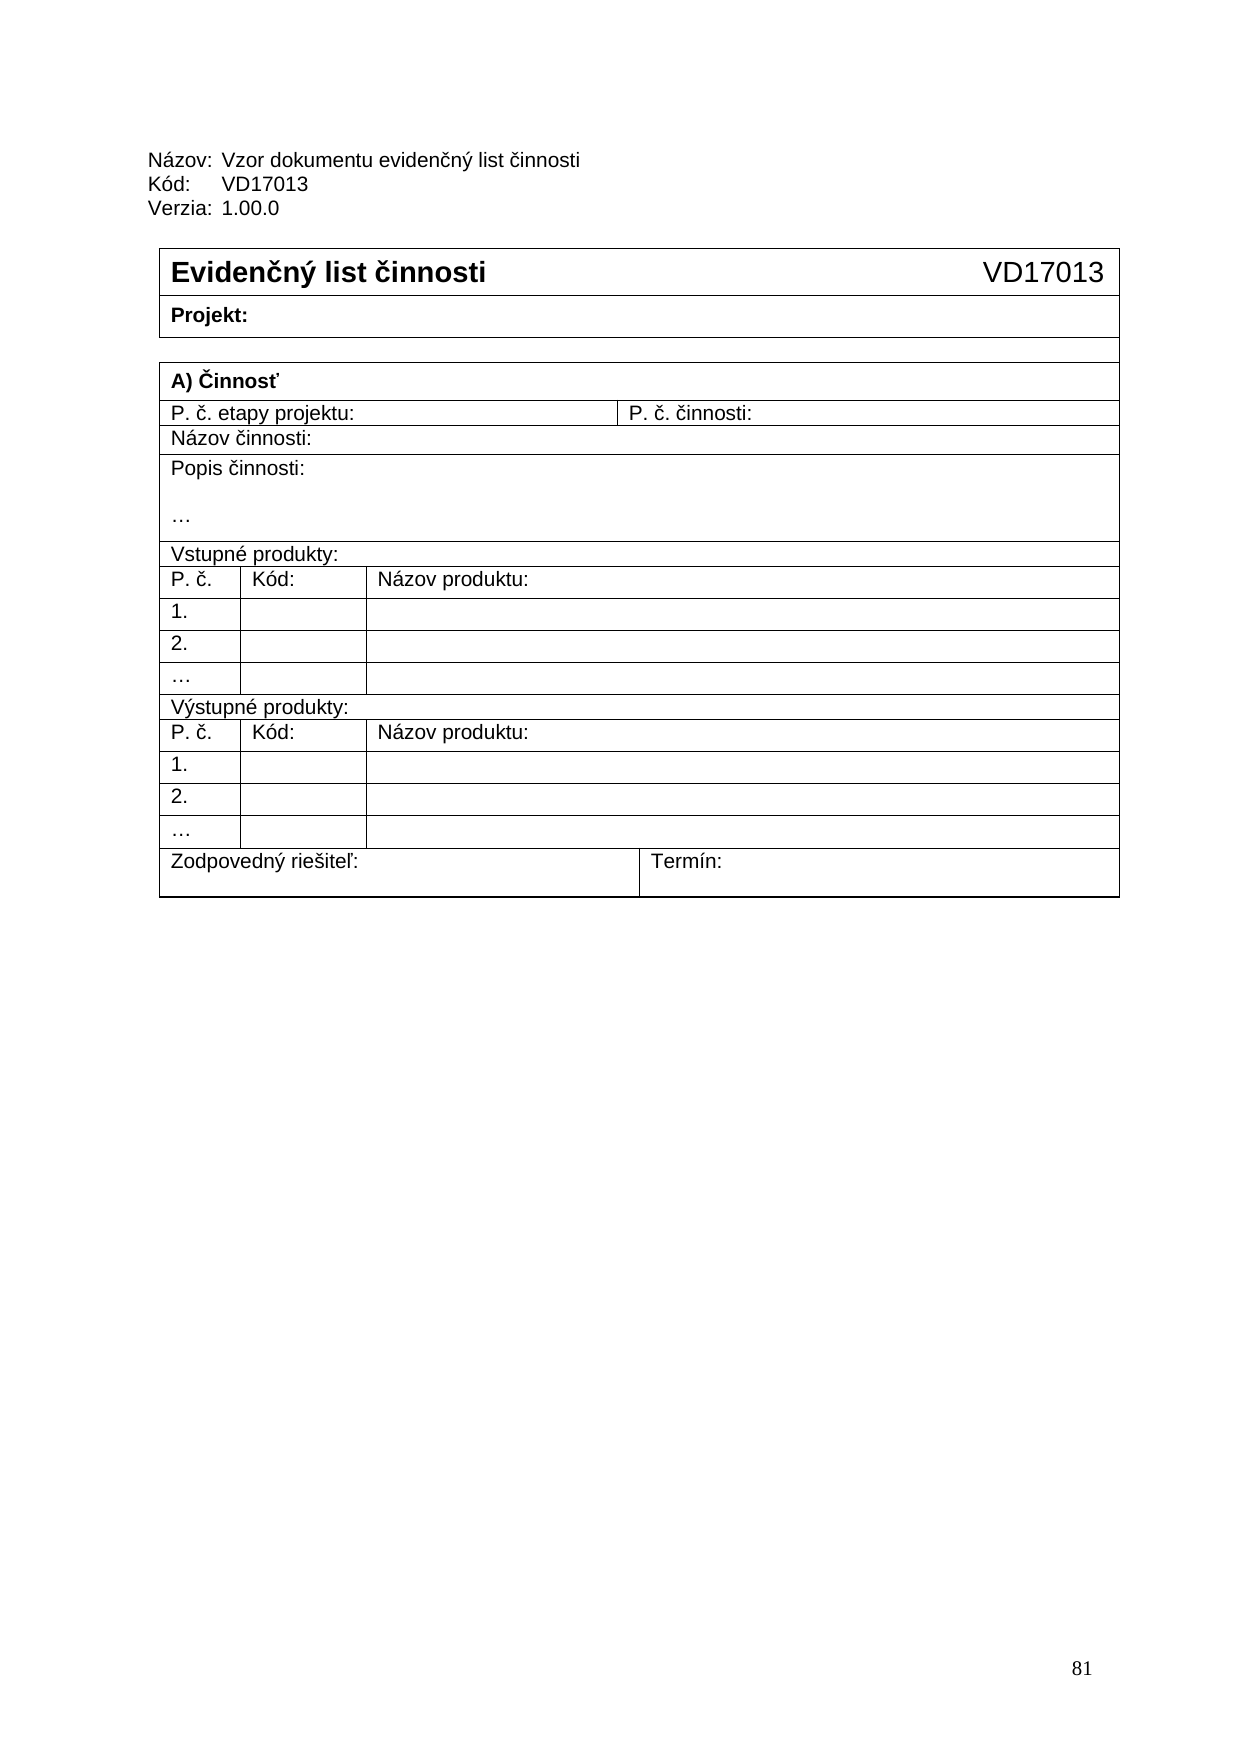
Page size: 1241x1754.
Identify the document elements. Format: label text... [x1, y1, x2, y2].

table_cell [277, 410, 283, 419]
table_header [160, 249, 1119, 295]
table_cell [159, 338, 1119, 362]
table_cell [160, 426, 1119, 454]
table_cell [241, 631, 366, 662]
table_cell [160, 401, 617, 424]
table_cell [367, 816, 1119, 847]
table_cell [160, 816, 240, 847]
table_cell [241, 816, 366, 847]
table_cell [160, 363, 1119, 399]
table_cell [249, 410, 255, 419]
text Kód: VD17013 [148, 172, 1093, 196]
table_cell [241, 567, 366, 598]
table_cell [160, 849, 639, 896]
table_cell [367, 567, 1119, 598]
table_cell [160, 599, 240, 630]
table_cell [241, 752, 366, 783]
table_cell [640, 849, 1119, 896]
text Názov: Vzor dokumentu evidenčný list činnosti [148, 148, 1093, 172]
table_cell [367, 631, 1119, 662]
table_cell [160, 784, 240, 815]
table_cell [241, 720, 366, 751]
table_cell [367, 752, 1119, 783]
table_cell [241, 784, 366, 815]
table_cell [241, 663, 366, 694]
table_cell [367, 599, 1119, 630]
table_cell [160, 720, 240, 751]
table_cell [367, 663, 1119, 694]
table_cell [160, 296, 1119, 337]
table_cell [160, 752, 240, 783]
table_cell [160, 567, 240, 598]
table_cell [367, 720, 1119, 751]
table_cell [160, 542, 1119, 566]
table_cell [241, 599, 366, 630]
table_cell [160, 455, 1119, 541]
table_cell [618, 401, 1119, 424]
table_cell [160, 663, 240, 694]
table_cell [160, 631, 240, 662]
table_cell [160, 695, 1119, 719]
text Verzia: 1.00.0 [148, 196, 1093, 219]
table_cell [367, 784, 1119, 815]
